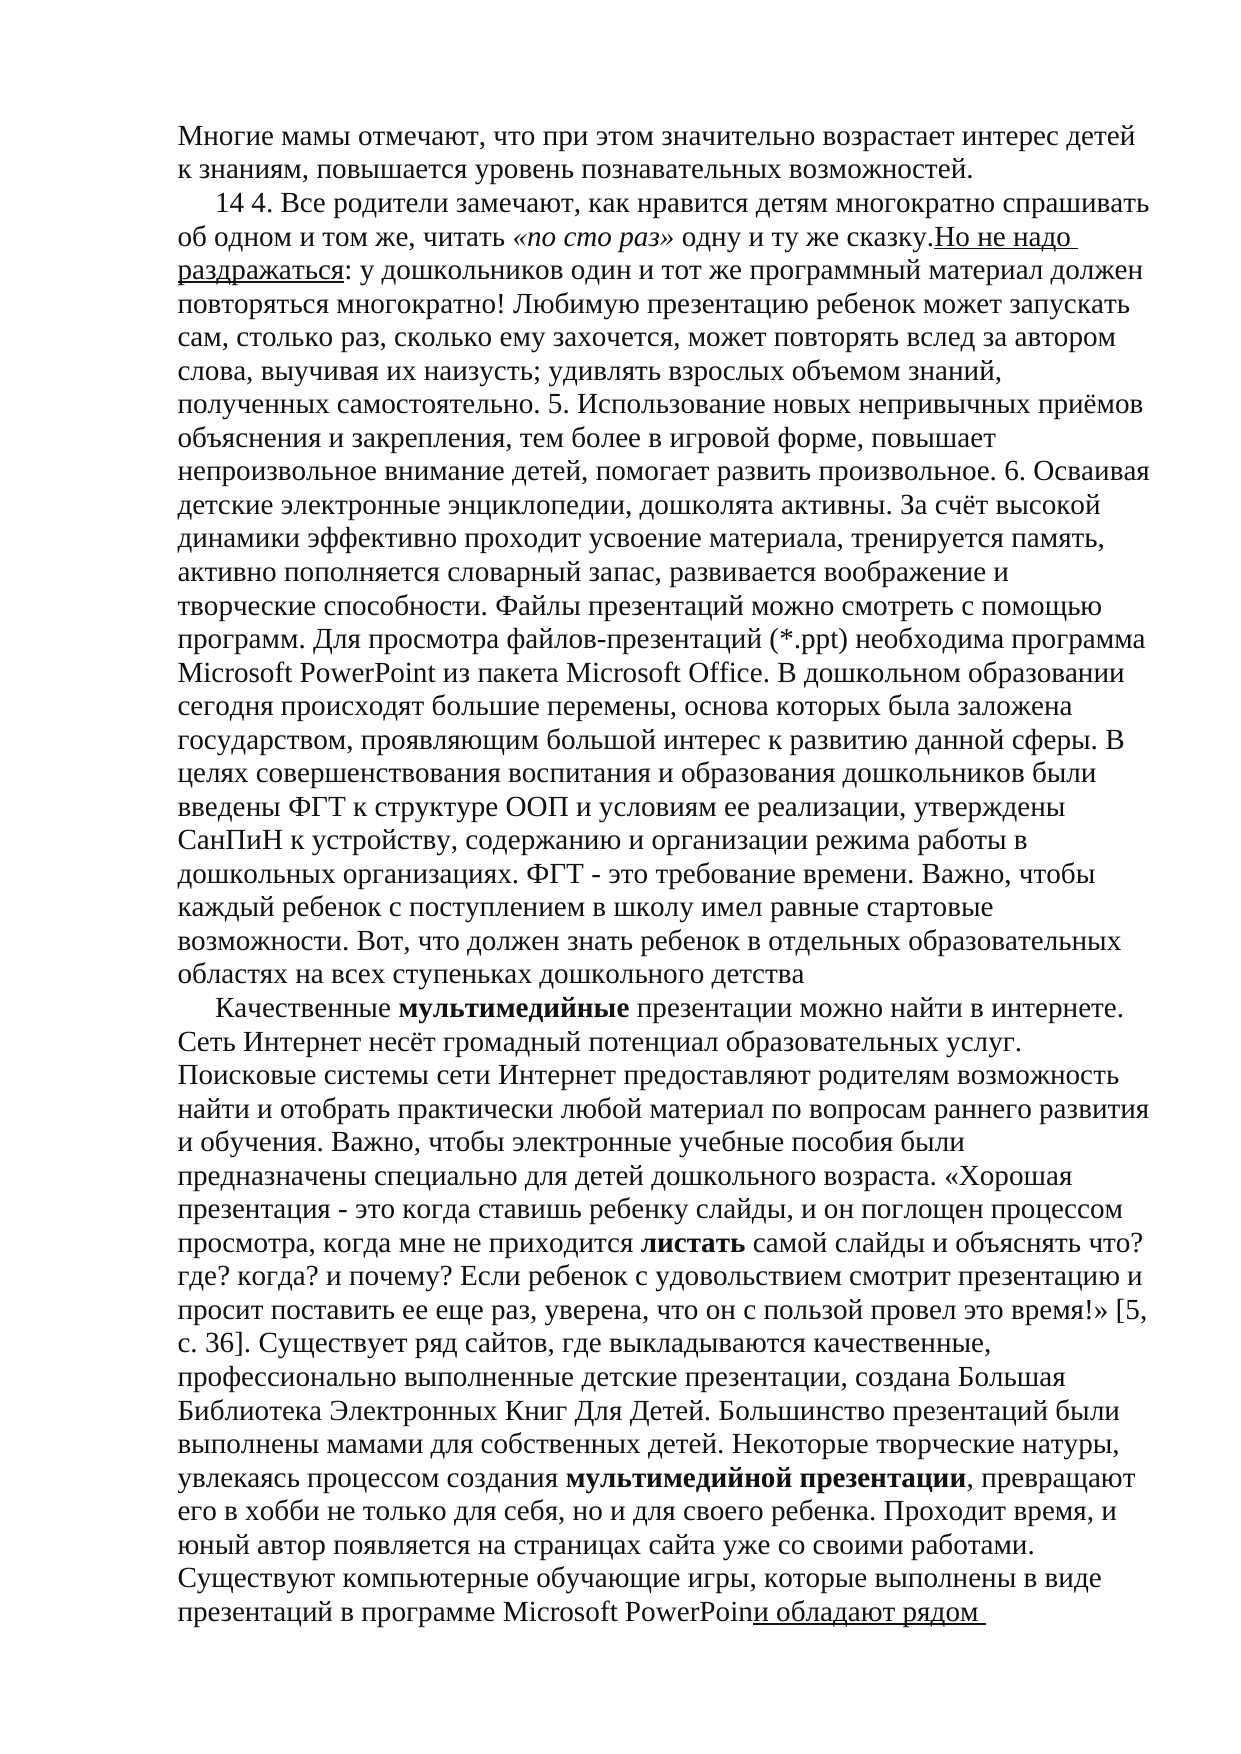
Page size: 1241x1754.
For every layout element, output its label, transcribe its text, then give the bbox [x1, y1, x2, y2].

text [177, 118, 1152, 185]
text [177, 990, 1152, 1627]
text 14 4. Все родители замечают, как нравится детям многократно спрашивать об одном и том же, читать «по сто раз» одну и ту же сказку.Но не надо раздражаться: у дошкольников один и тот же программный материал должен повторяться многократно! Любимую презентацию ребенок может запускать сам, столько раз, сколько ему захочется, может повторять вслед за автором слова, выучивая их наизусть; удивлять взрослых объемом знаний, полученных самостоятельно. 5. Использование новых непривычных приёмов объяснения и закрепления, тем более в игровой форме, повышает непроизвольное внимание детей, помогает развить произвольное. 6. Осваивая детские электронные энциклопедии, дошколята активны. За счёт высокой динамики эффективно проходит усвоение материала, тренируется память, активно пополняется словарный запас, развивается воображение и творческие способности. Файлы презентаций можно смотреть с помощью программ. Для просмотра файлов-презентаций (*.ppt) необходима программа Microsoft PowerPoint из пакета Microsoft Office. В дошкольном образовании сегодня происходят большие перемены, основа которых была заложена государством, проявляющим большой интерес к развитию данной сферы. В целях совершенствования воспитания и образования дошкольников были введены ФГТ к структуре ООП и условиям ее реализации, утверждены СанПиН к устройству, содержанию и организации режима работы в дошкольных организациях. ФГТ - это требование времени. Важно, чтобы каждый ребенок с поступлением в школу имел равные стартовые возможности. Вот, что должен знать ребенок в отдельных образовательных областях на всех ступеньках дошкольного детства [177, 185, 1152, 990]
